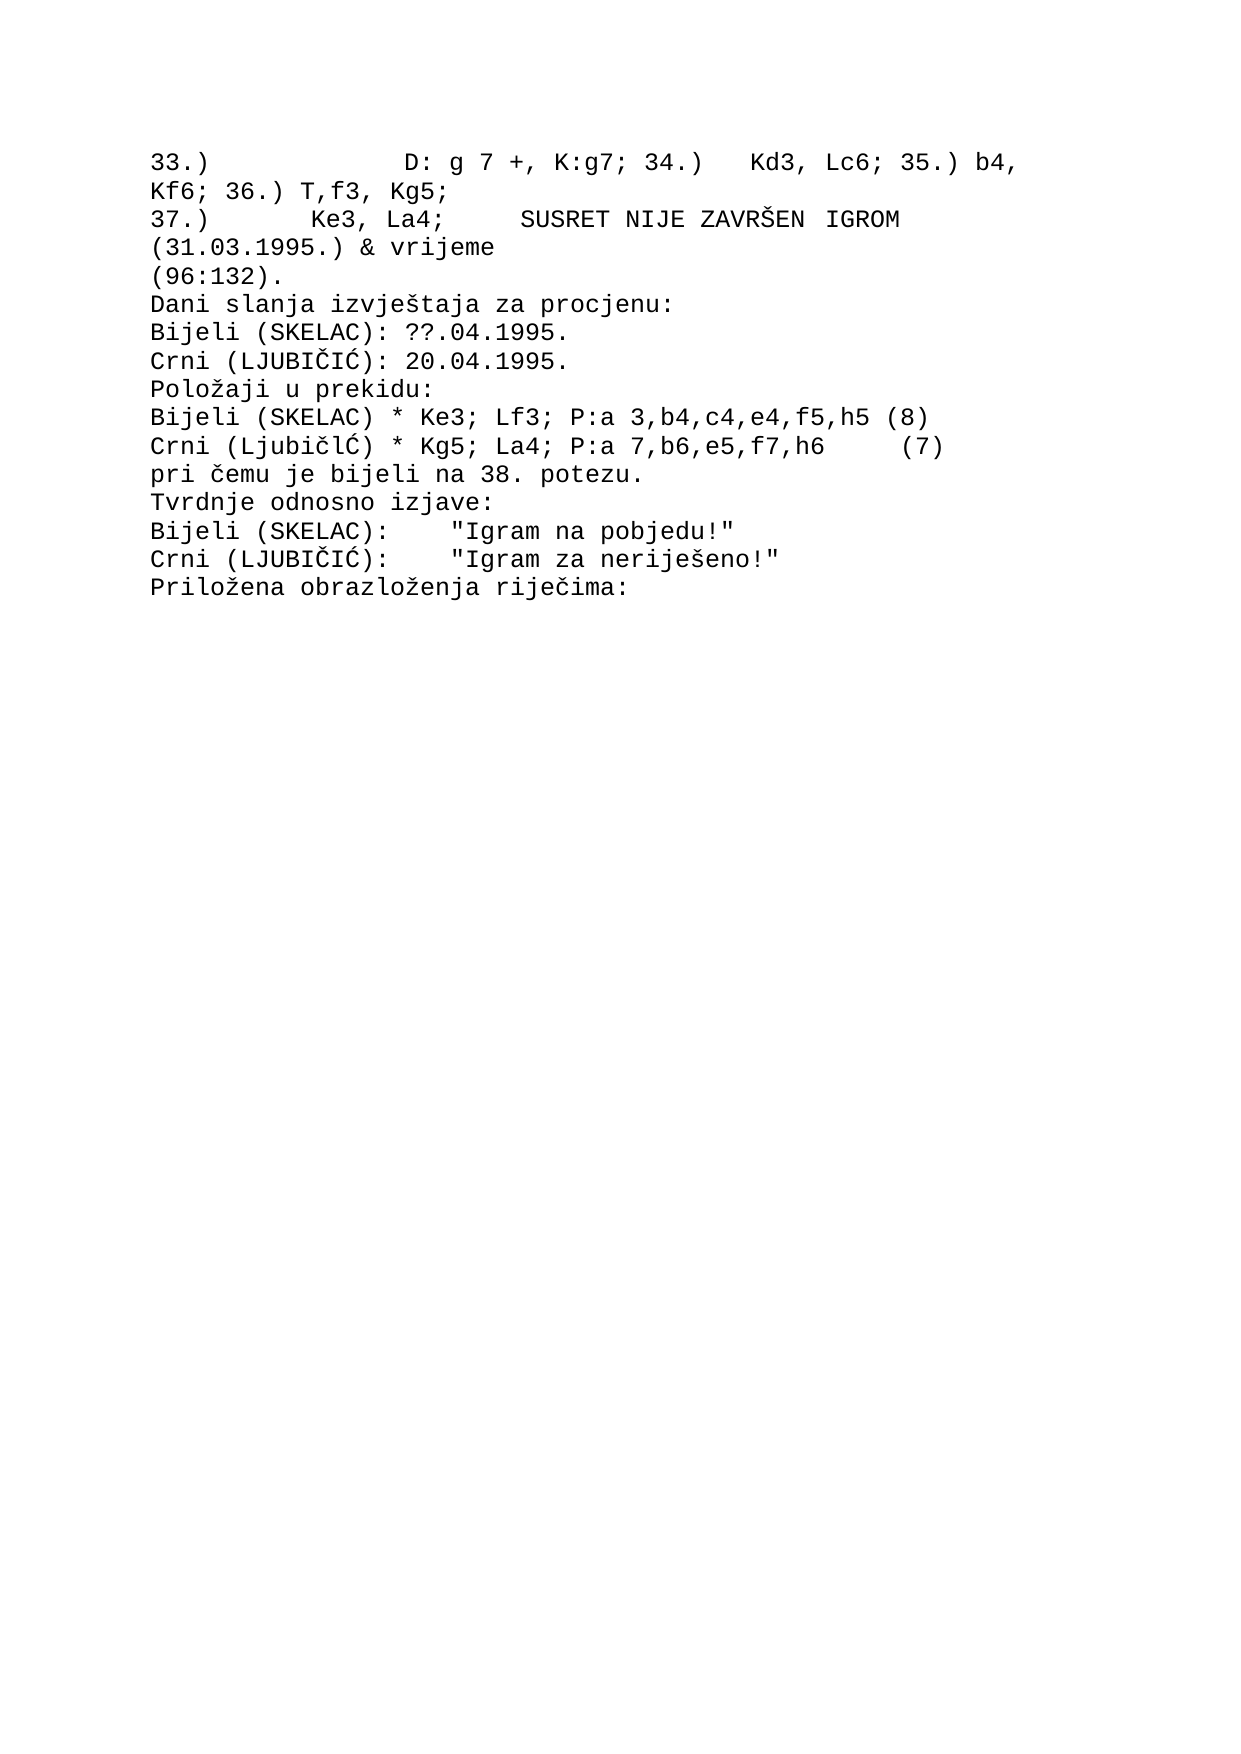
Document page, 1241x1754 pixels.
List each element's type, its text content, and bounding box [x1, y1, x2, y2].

text Crni (LJUBIČIĆ): "Igram za neriješeno!" [150, 547, 1090, 575]
text (96:132). [150, 263, 1090, 292]
text Bijeli (SKELAC) * Ke3; Lf3; P:a 3,b4,c4,e4,f5,h5 (8) [150, 405, 1090, 433]
text Crni (LjubičlĆ) * Kg5; La4; P:a 7,b6,e5,f7,h6 (7) [150, 433, 1090, 462]
text Bijeli (SKELAC): ??.04.1995. [150, 320, 1090, 348]
text Položaji u prekidu: [150, 377, 1090, 405]
text Bijeli (SKELAC): "Igram na pobjedu!" [150, 518, 1090, 547]
text Priložena obrazloženja riječima: [150, 575, 1090, 603]
text pri čemu je bijeli na 38. potezu. [150, 462, 1090, 490]
text Dani slanja izvještaja za procjenu: [150, 292, 1090, 320]
text 33.) D: g 7 +, K:g7; 34.) Kd3, Lc6; 35.) b4, Kf6; 36.) T,f3, Kg5; [150, 150, 1090, 207]
text Tvrdnje odnosno izjave: [150, 490, 1090, 518]
text Crni (LJUBIČIĆ): 20.04.1995. [150, 348, 1090, 377]
text 37.) Ke3, La4; SUSRET NIJE ZAVRŠEN IGROM (31.03.1995.) & vrijeme [150, 207, 1090, 263]
